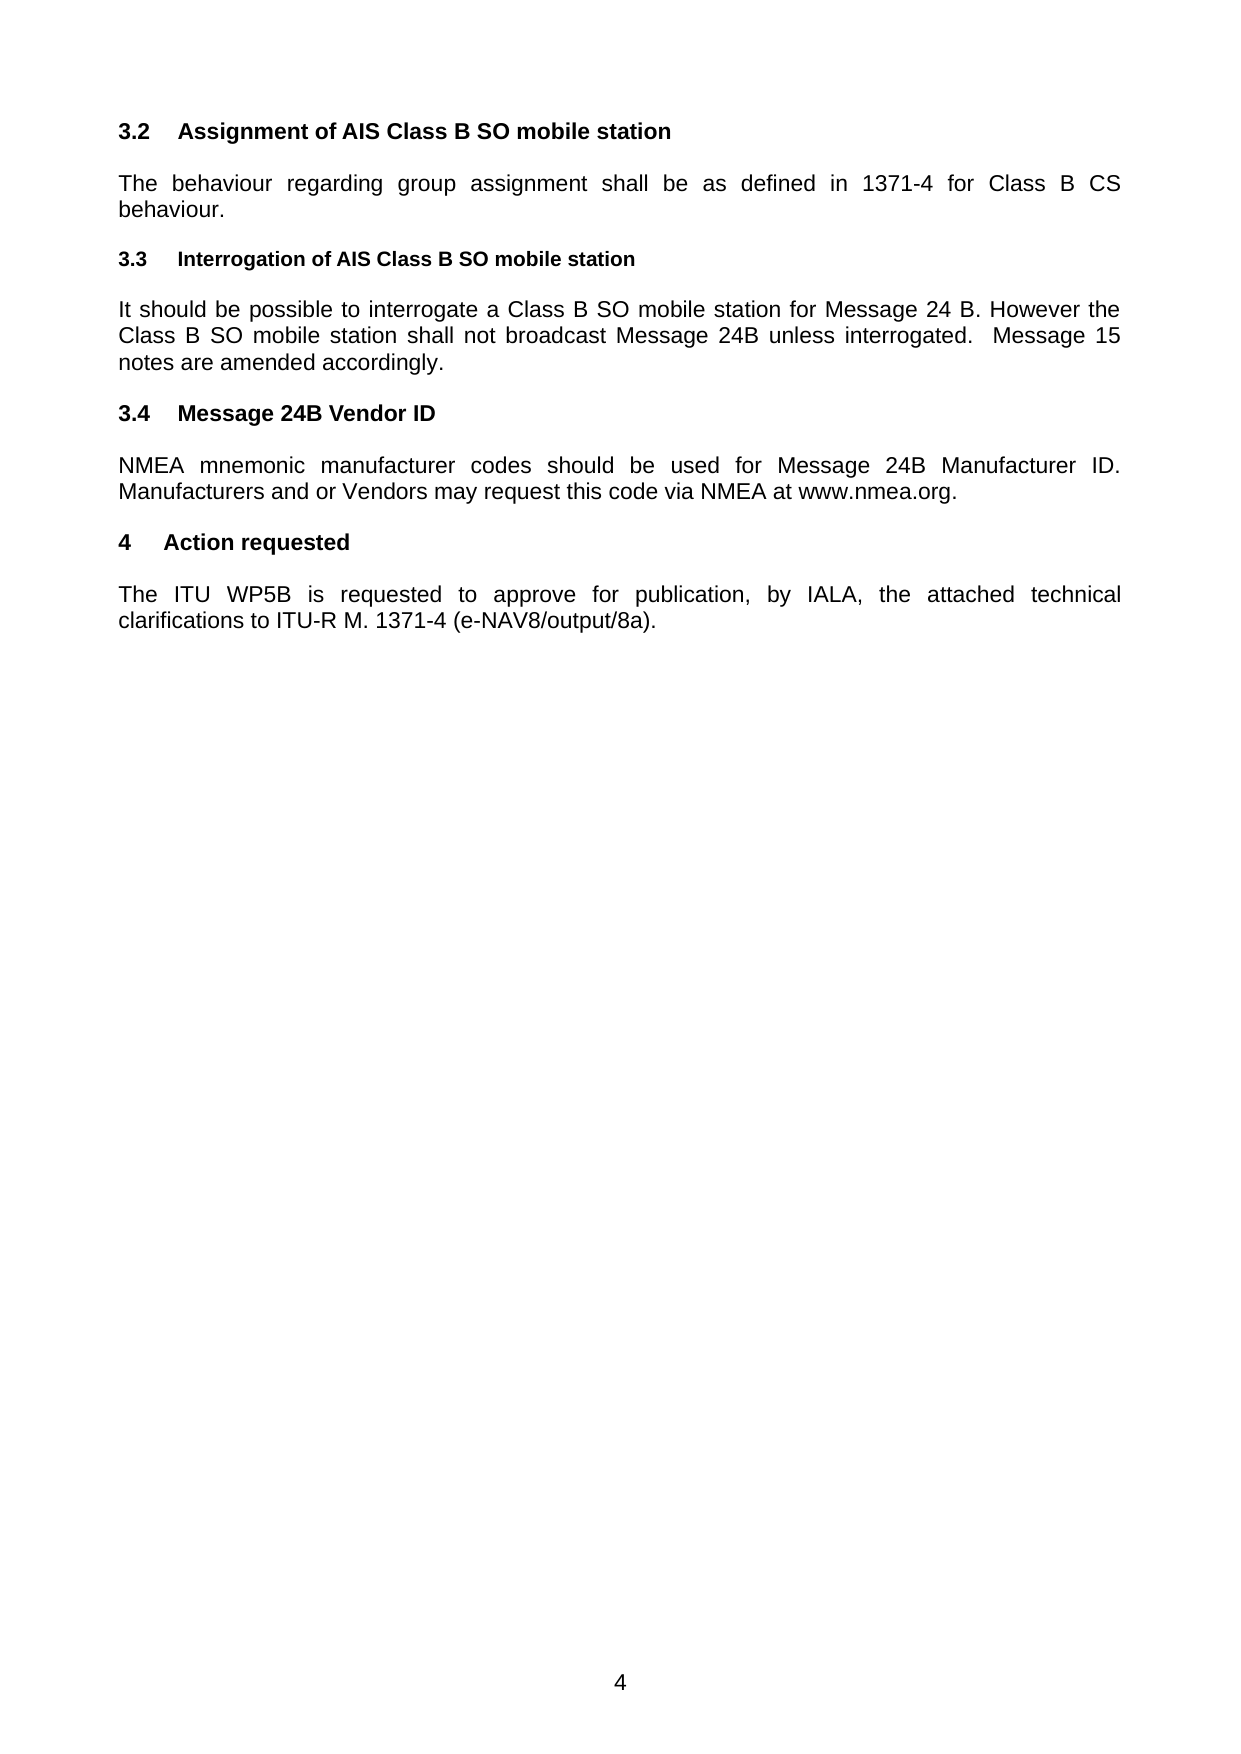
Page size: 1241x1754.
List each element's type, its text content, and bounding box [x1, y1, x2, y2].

text It should be possible to interrogate a Class B SO mobile station for Message 24 B. However the Class B SO mobile station shall not broadcast Message 24B unless interrogated. Message 15 notes are amended accordingly. [118, 296, 1122, 375]
subtitle Assignment of AIS Class B SO mobile station [118, 118, 1122, 144]
subtitle Message 24B Vendor ID [118, 400, 1122, 427]
subtitle Action requested [118, 529, 1122, 556]
text NMEA mnemonic manufacturer codes should be used for Message 24B Manufacturer ID. Manufacturers and or Vendors may request this code via NMEA at www.nmea.org. [118, 452, 1122, 504]
text The behaviour regarding group assignment shall be as defined in 1371-4 for Class B CS behaviour. [118, 169, 1122, 222]
text The ITU WP5B is requested to approve for publication, by IALA, the attached technical clarifications to ITU-R M. 1371-4 (e-NAV8/output/8a). [118, 581, 1122, 633]
subtitle Interrogation of AIS Class B SO mobile station [118, 247, 1122, 271]
